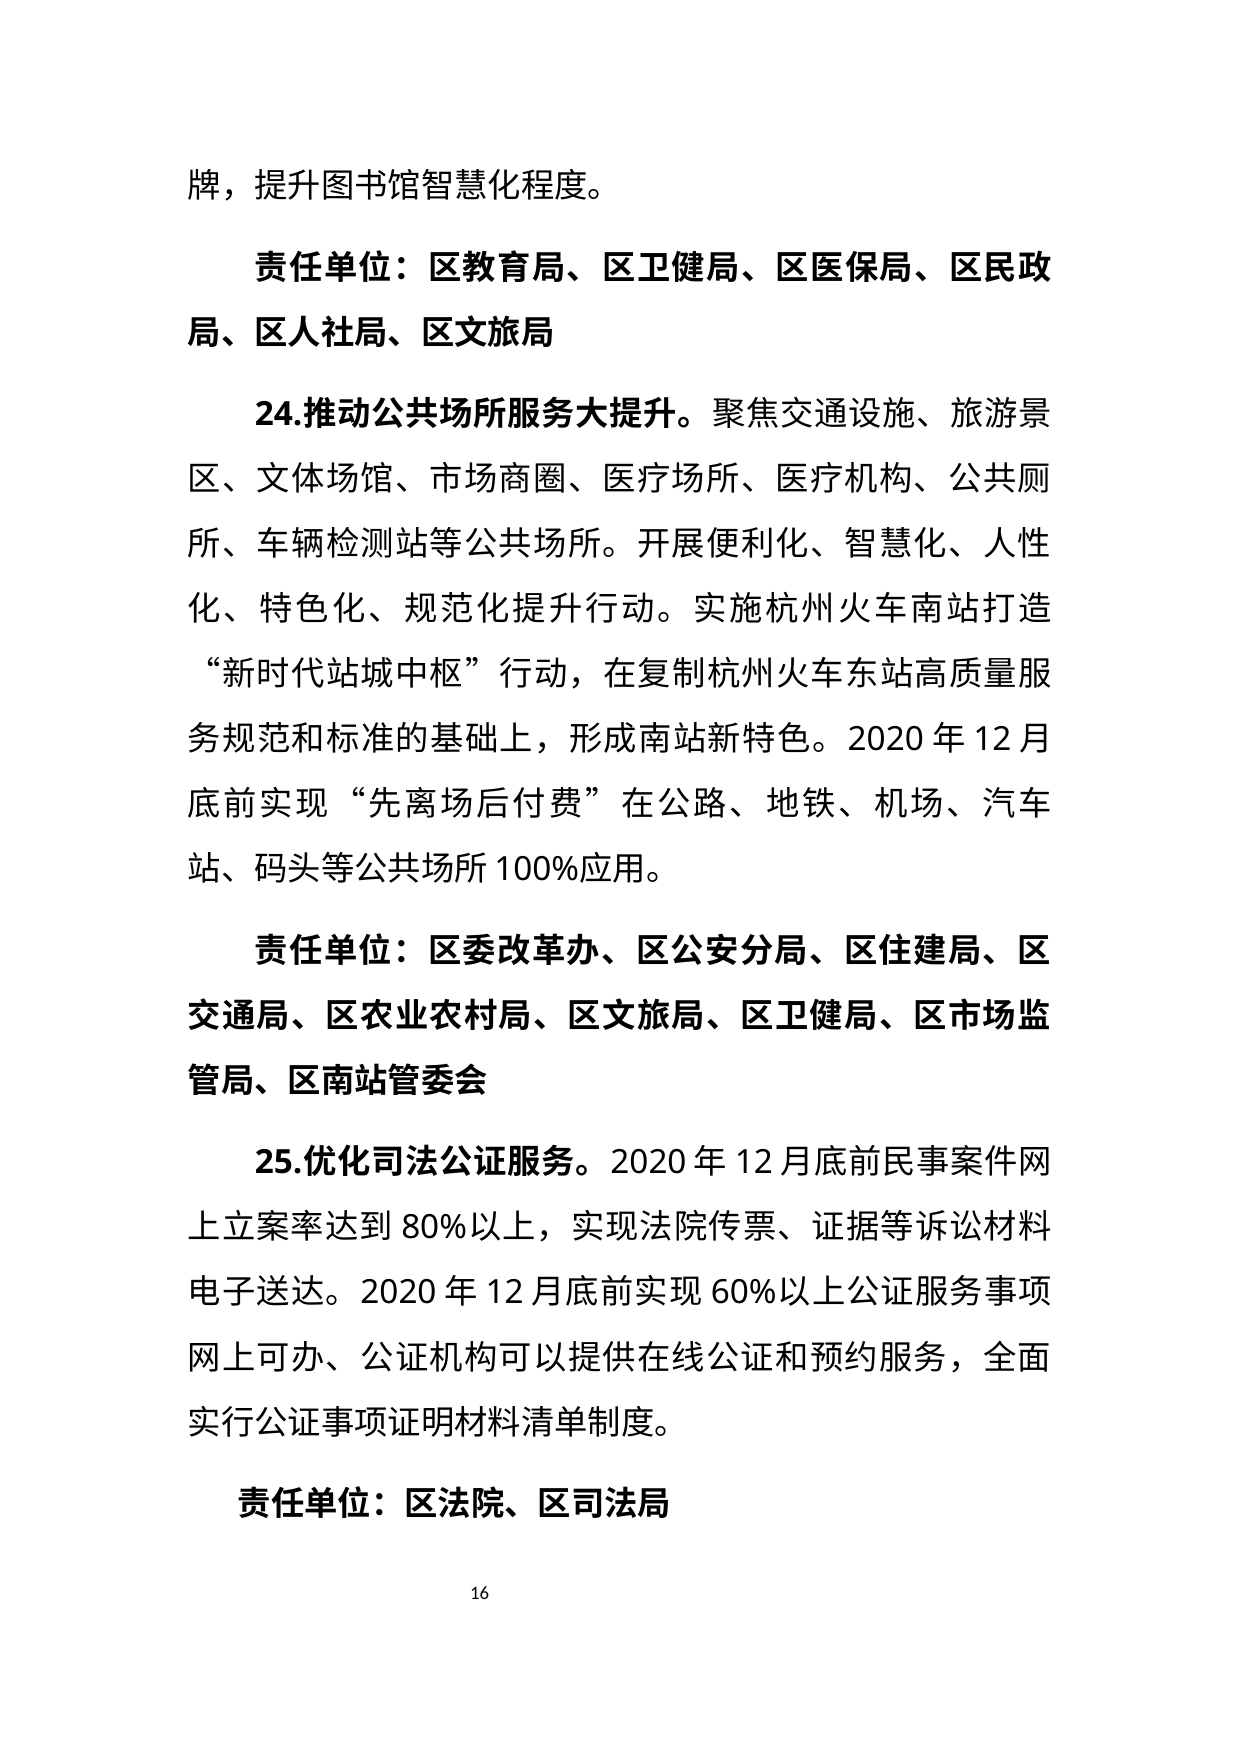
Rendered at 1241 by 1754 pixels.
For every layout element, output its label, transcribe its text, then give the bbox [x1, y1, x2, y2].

text 责任单位：区法院、区司法局 [187, 1469, 1053, 1534]
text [187, 150, 1053, 215]
text 24.推动公共场所服务大提升。聚焦交通设施、旅游景区、文体场馆、市场商圈、医疗场所、医疗机构、公共厕所、车辆检测站等公共场所。开展便利化、智慧化、人性化、特色化、规范化提升行动。实施杭州火车南站打造“新时代站城中枢”行动，在复制杭州火车东站高质量服务规范和标准的基础上，形成南站新特色。2020年12月底前实现“先离场后付费”在公路、地铁、机场、汽车站、码头等公共场所100%应用。 [187, 379, 1053, 899]
text 责任单位：区委改革办、区公安分局、区住建局、区交通局、区农业农村局、区文旅局、区卫健局、区市场监管局、区南站管委会 [187, 915, 1053, 1110]
text 25.优化司法公证服务。2020年12月底前民事案件网上立案率达到80%以上，实现法院传票、证据等诉讼材料电子送达。2020年12月底前实现60%以上公证服务事项网上可办、公证机构可以提供在线公证和预约服务，全面实行公证事项证明材料清单制度。 [187, 1127, 1053, 1452]
text 责任单位：区教育局、区卫健局、区医保局、区民政局、区人社局、区文旅局 [187, 232, 1053, 362]
